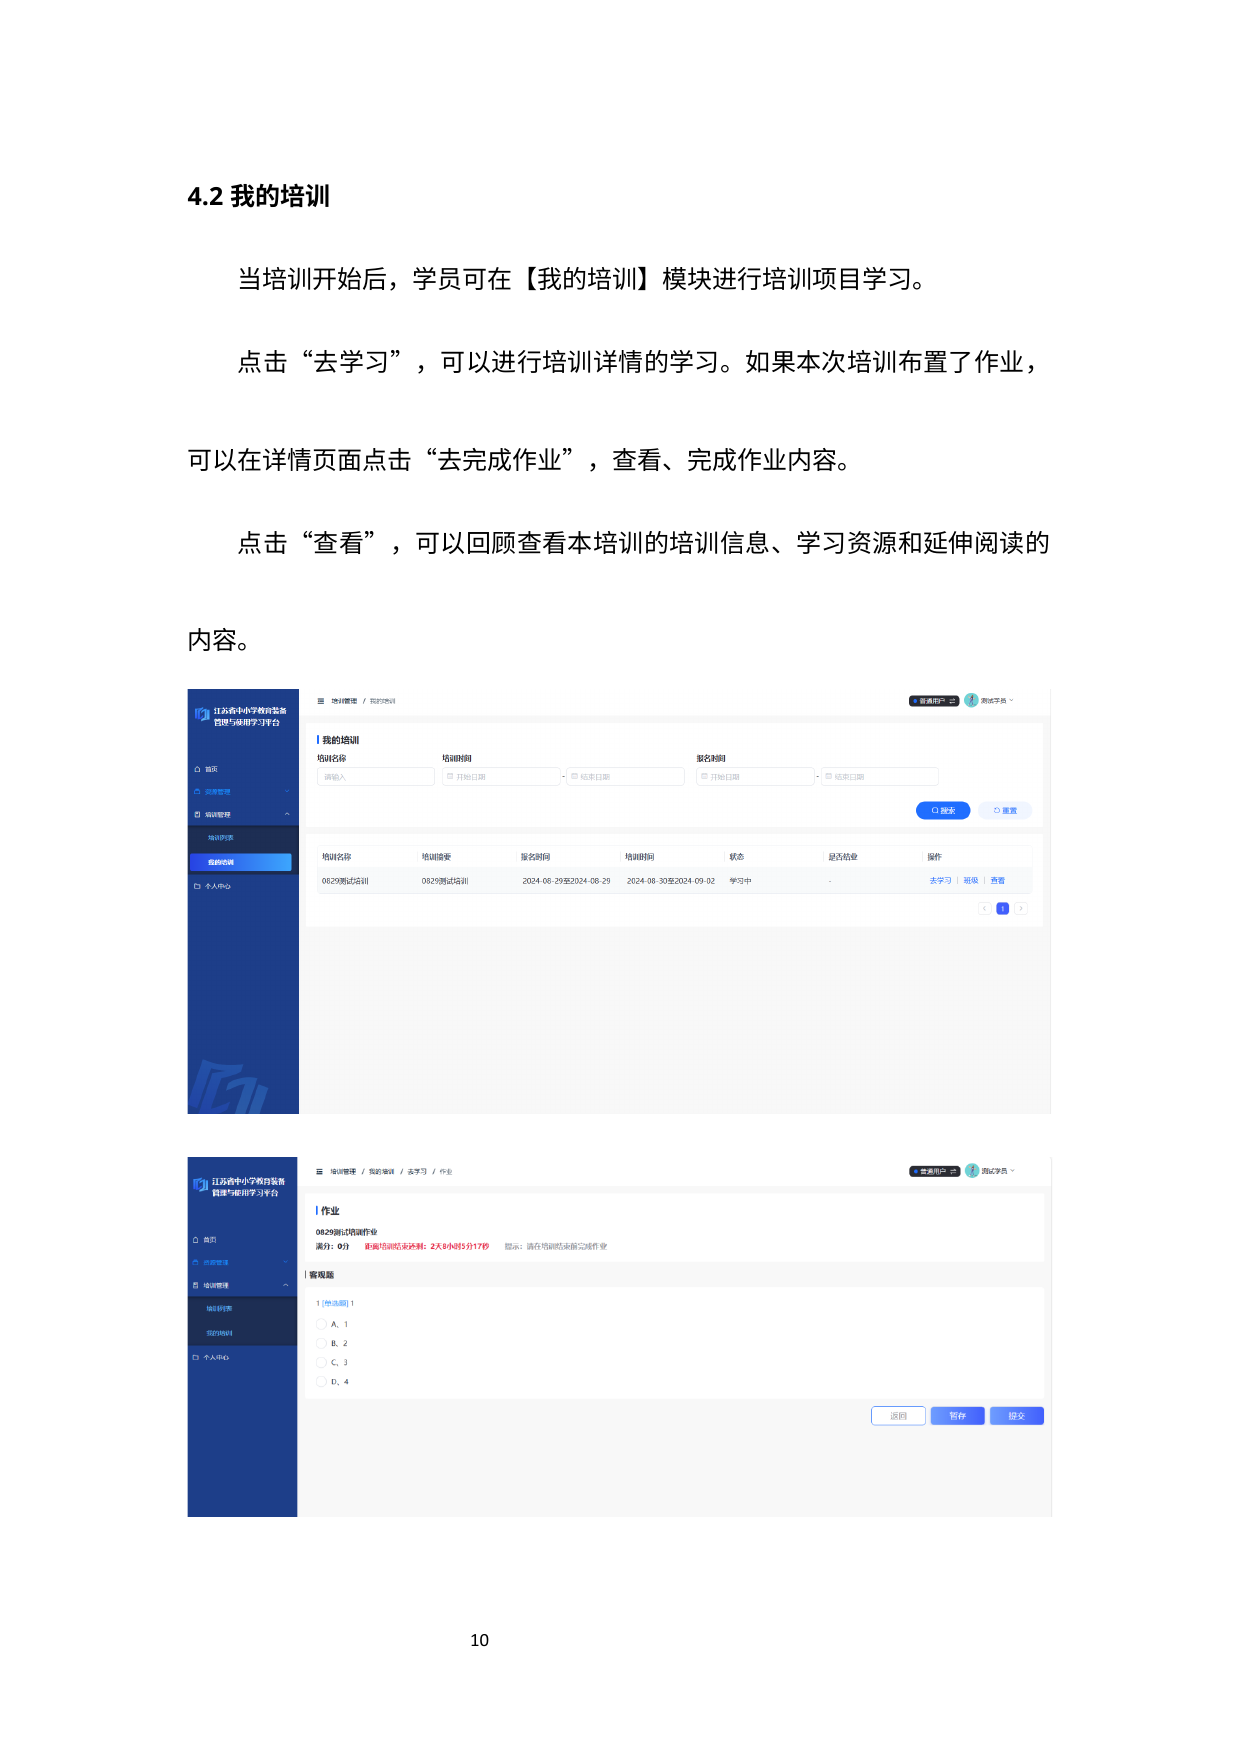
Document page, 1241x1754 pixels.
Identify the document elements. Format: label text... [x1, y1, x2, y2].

text 当培训开始后，学员可在【我的培训】模块进行培训项目学习。 [187, 245, 1053, 310]
text 点击“去学习”，可以进行培训详情的学习。如果本次培训布置了作业，可以在详情页面点击“去完成作业”，查看、完成作业内容。 [187, 328, 1053, 491]
list 4.2 我的培训 [187, 162, 1053, 227]
picture [187, 1157, 1053, 1517]
picture [187, 689, 1052, 1114]
text 点击“查看”，可以回顾查看本培训的培训信息、学习资源和延伸阅读的内容。 [187, 509, 1053, 671]
